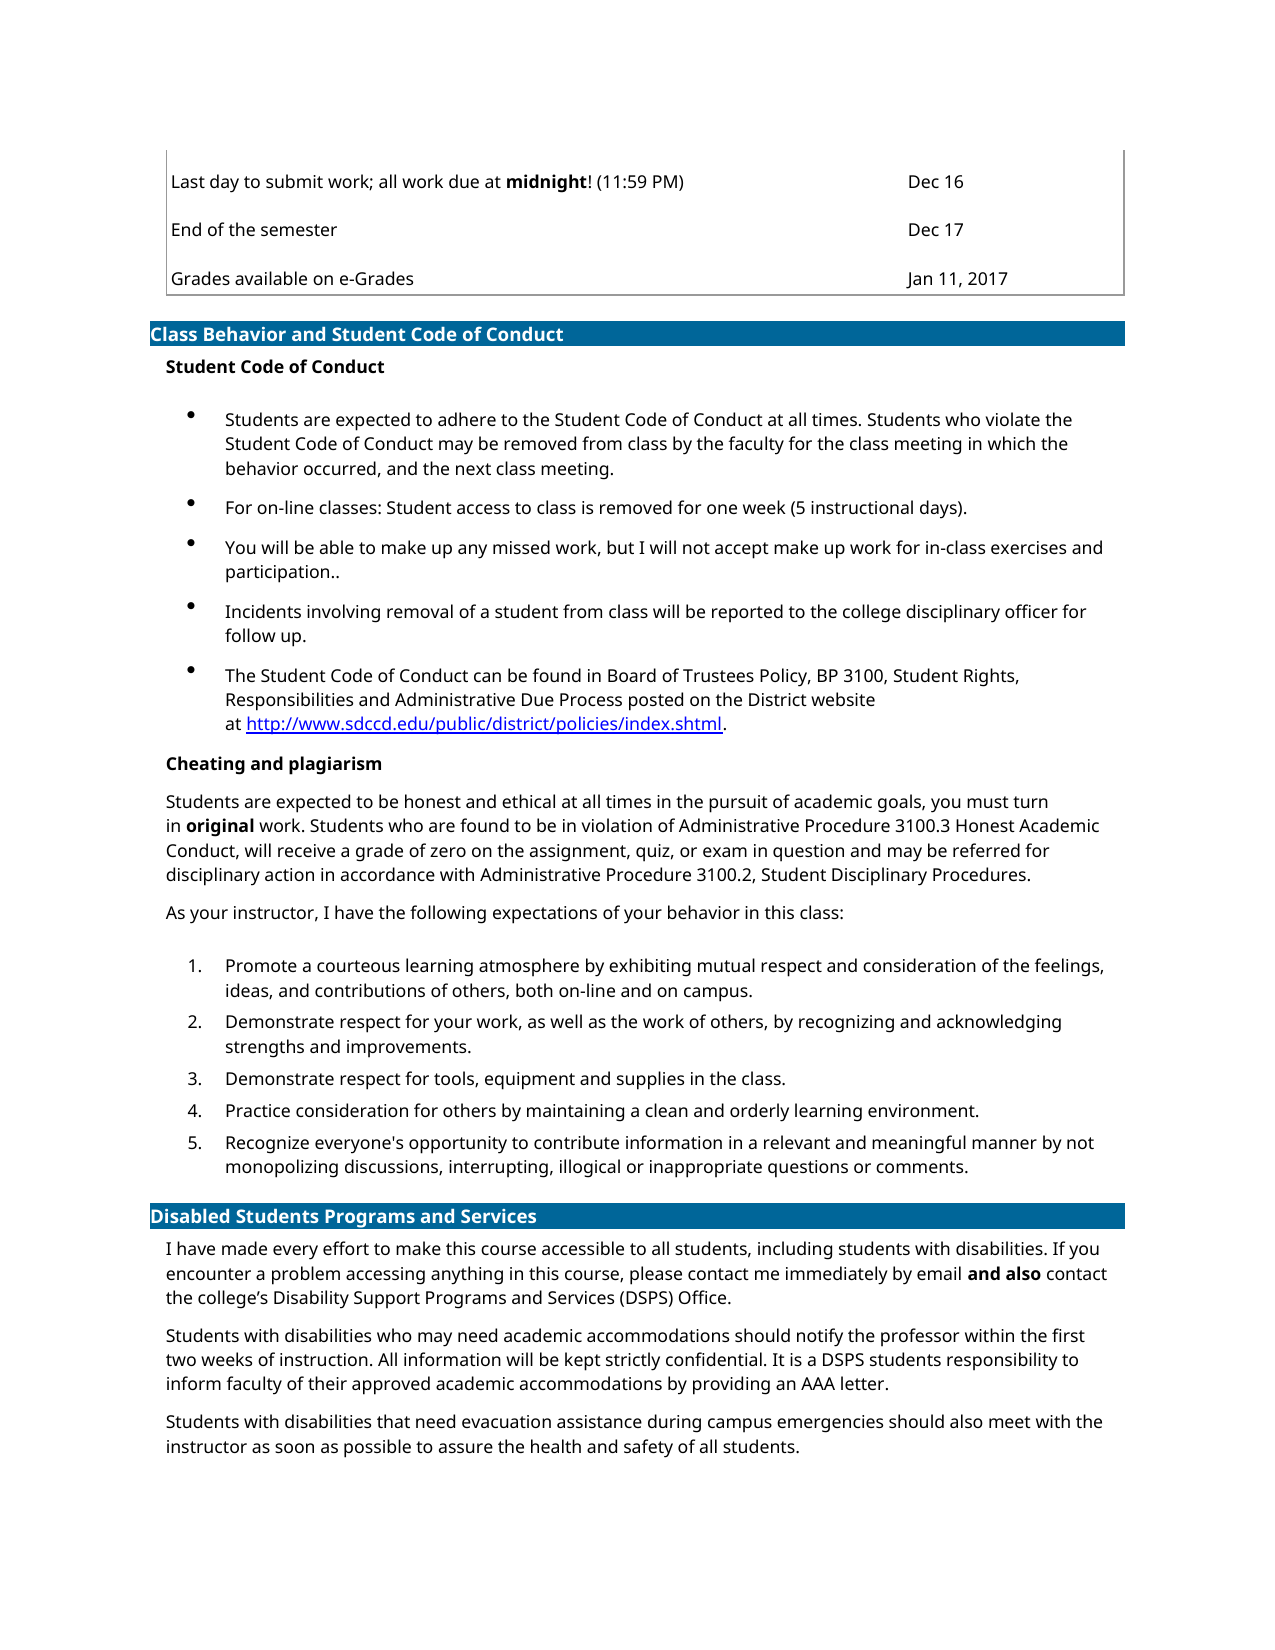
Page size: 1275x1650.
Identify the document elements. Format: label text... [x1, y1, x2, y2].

table_cell Dec 16 [904, 150, 1123, 198]
text Student Code of Conduct [166, 354, 1117, 378]
text Students are expected to be honest and ethical at all times in the pursuit of academic goals, you must turn in original work. Students who are found to be in violation of Administrative Procedure 3100.3 Honest Academic Conduct, will receive a grade of zero on the assignment, quiz, or exam in question and may be referred for disciplinary action in accordance with Administrative Procedure 3100.2, Student Disciplinary Procedures. [166, 790, 1117, 886]
text As your instructor, I have the following expectations of your behavior in this class: [166, 901, 1117, 925]
list For on-line classes: Student access to class is removed for one week (5 instructional days). [187, 496, 1125, 520]
text Students with disabilities that need evacuation assistance during campus emergencies should also meet with the instructor as soon as possible to assure the health and safety of all students. [166, 1410, 1117, 1458]
list Demonstrate respect for tools, equipment and supplies in the class. [187, 1066, 1125, 1090]
table_cell End of the semester [167, 198, 903, 246]
list You will be able to make up any missed work, but I will not accept make up work for in-class exercises and participation.. [187, 536, 1125, 584]
list Incidents involving removal of a student from class will be reported to the college disciplinary officer for follow up. [187, 599, 1125, 648]
table_cell Grades available on e-Grades [167, 246, 903, 294]
list Students are expected to adhere to the Student Code of Conduct at all times. Students who violate the Student Code of Conduct may be removed from class by the faculty for the class meeting in which the behavior occurred, and the next class meeting. [187, 408, 1125, 480]
text Class Behavior and Student Code of Conduct [150, 321, 1125, 346]
list The Student Code of Conduct can be found in Board of Trustees Policy, BP 3100, Student Rights, Responsibilities and Administrative Due Process posted on the District website at http://www.sdccd.edu/public/district/policies/index.shtml. [187, 663, 1125, 736]
text Students with disabilities who may need academic accommodations should notify the professor within the first two weeks of instruction. All information will be kept strictly confidential. It is a DSPS students responsibility to inform faculty of their approved academic accommodations by providing an AAA letter. [166, 1323, 1117, 1396]
text Disabled Students Programs and Services [150, 1203, 1125, 1229]
table_cell Last day to submit work; all work due at midnight! (11:59 PM) [167, 150, 903, 198]
table_cell Dec 17 [904, 198, 1123, 246]
list Recognize everyone's opportunity to contribute information in a relevant and meaningful manner by not monopolizing discussions, interrupting, illogical or inappropriate questions or comments. [187, 1130, 1125, 1178]
list Practice consideration for others by maintaining a clean and orderly learning environment. [187, 1098, 1125, 1122]
list Promote a courteous learning atmosphere by exhibiting mutual respect and consideration of the feelings, ideas, and contributions of others, both on-line and on campus. [187, 954, 1125, 1002]
list Demonstrate respect for your work, as well as the work of others, by recognizing and acknowledging strengths and improvements. [187, 1010, 1125, 1058]
text Cheating and plagiarism [166, 752, 1117, 776]
text I have made every effort to make this course accessible to all students, including students with disabilities. If you encounter a problem accessing anything in this course, please contact me immediately by email and also contact the college’s Disability Support Programs and Services (DSPS) Office. [166, 1237, 1117, 1309]
table_cell Jan 11, 2017 [904, 246, 1123, 294]
